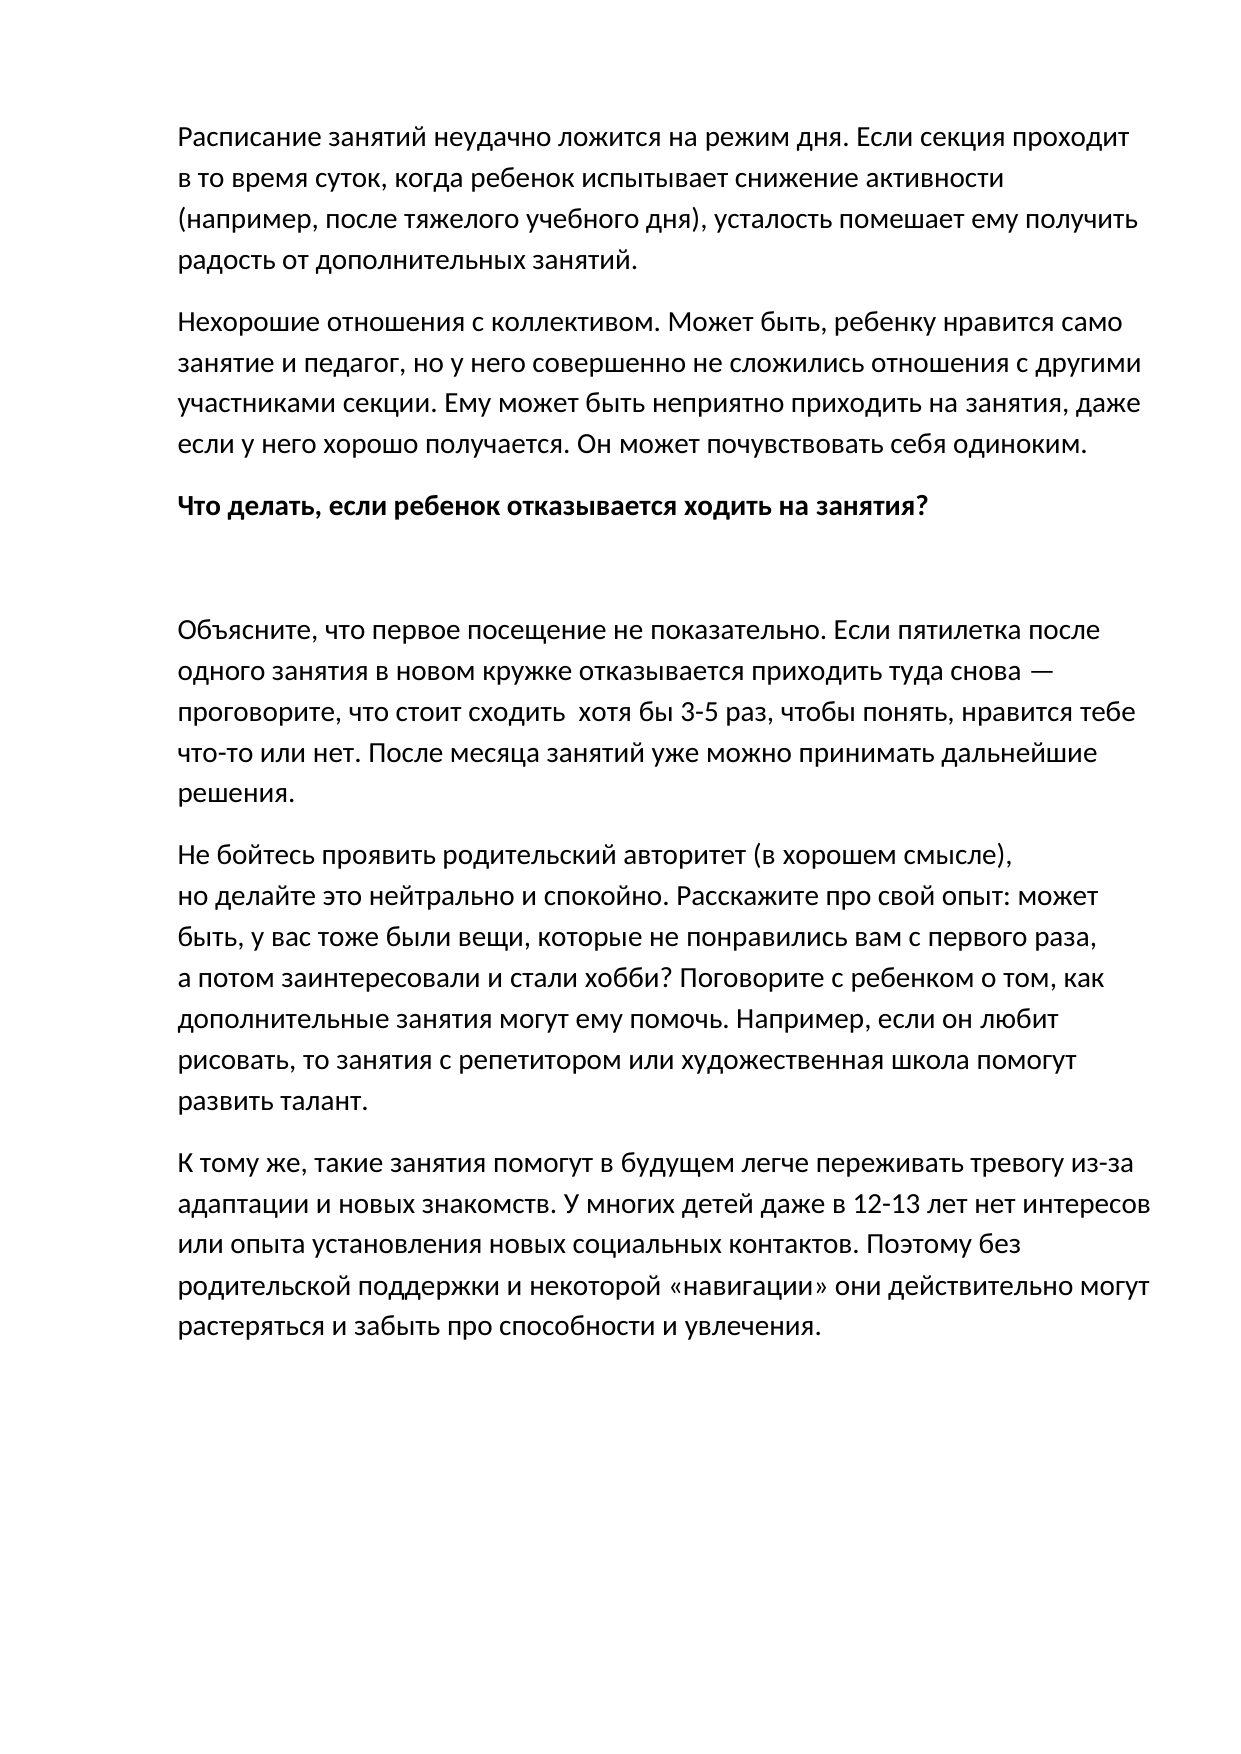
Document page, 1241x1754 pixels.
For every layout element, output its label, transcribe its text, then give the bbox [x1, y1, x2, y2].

text К тому же, такие занятия помогут в будущем легче переживать тревогу из-за адаптации и новых знакомств. У многих детей даже в 12-13 лет нет интересов или опыта установления новых социальных контактов. Поэтому без родительской поддержки и некоторой «навигации» они действительно могут растеряться и забыть про способности и увлечения. [177, 1144, 1152, 1343]
text Нехорошие отношения с коллективом. Может быть, ребенку нравится само занятие и педагог, но у него совершенно не сложились отношения с другими участниками секции. Ему может быть неприятно приходить на занятия, даже если у него хорошо получается. Он может почувствовать себя одиноким. [177, 303, 1152, 461]
text Расписание занятий неудачно ложится на режим дня. Если секция проходит в то время суток, когда ребенок испытывает снижение активности (например, после тяжелого учебного дня), усталость помешает ему получить радость от дополнительных занятий. [177, 118, 1152, 277]
text Что делать, если ребенок отказывается ходить на занятия? [177, 487, 1152, 523]
text Объясните, что первое посещение не показательно. Если пятилетка после одного занятия в новом кружке отказывается приходить туда снова — проговорите, что стоит сходить хотя бы 3-5 раз, чтобы понять, нравится тебе что-то или нет. После месяца занятий уже можно принимать дальнейшие решения. [177, 611, 1152, 810]
text Не бойтесь проявить родительский авторитет (в хорошем смысле), но делайте это нейтрально и спокойно. Расскажите про свой опыт: может быть, у вас тоже были вещи, которые не понравились вам с первого раза, а потом заинтересовали и стали хобби? Поговорите с ребенком о том, как дополнительные занятия могут ему помочь. Например, если он любит рисовать, то занятия с репетитором или художественная школа помогут развить талант. [177, 836, 1152, 1118]
